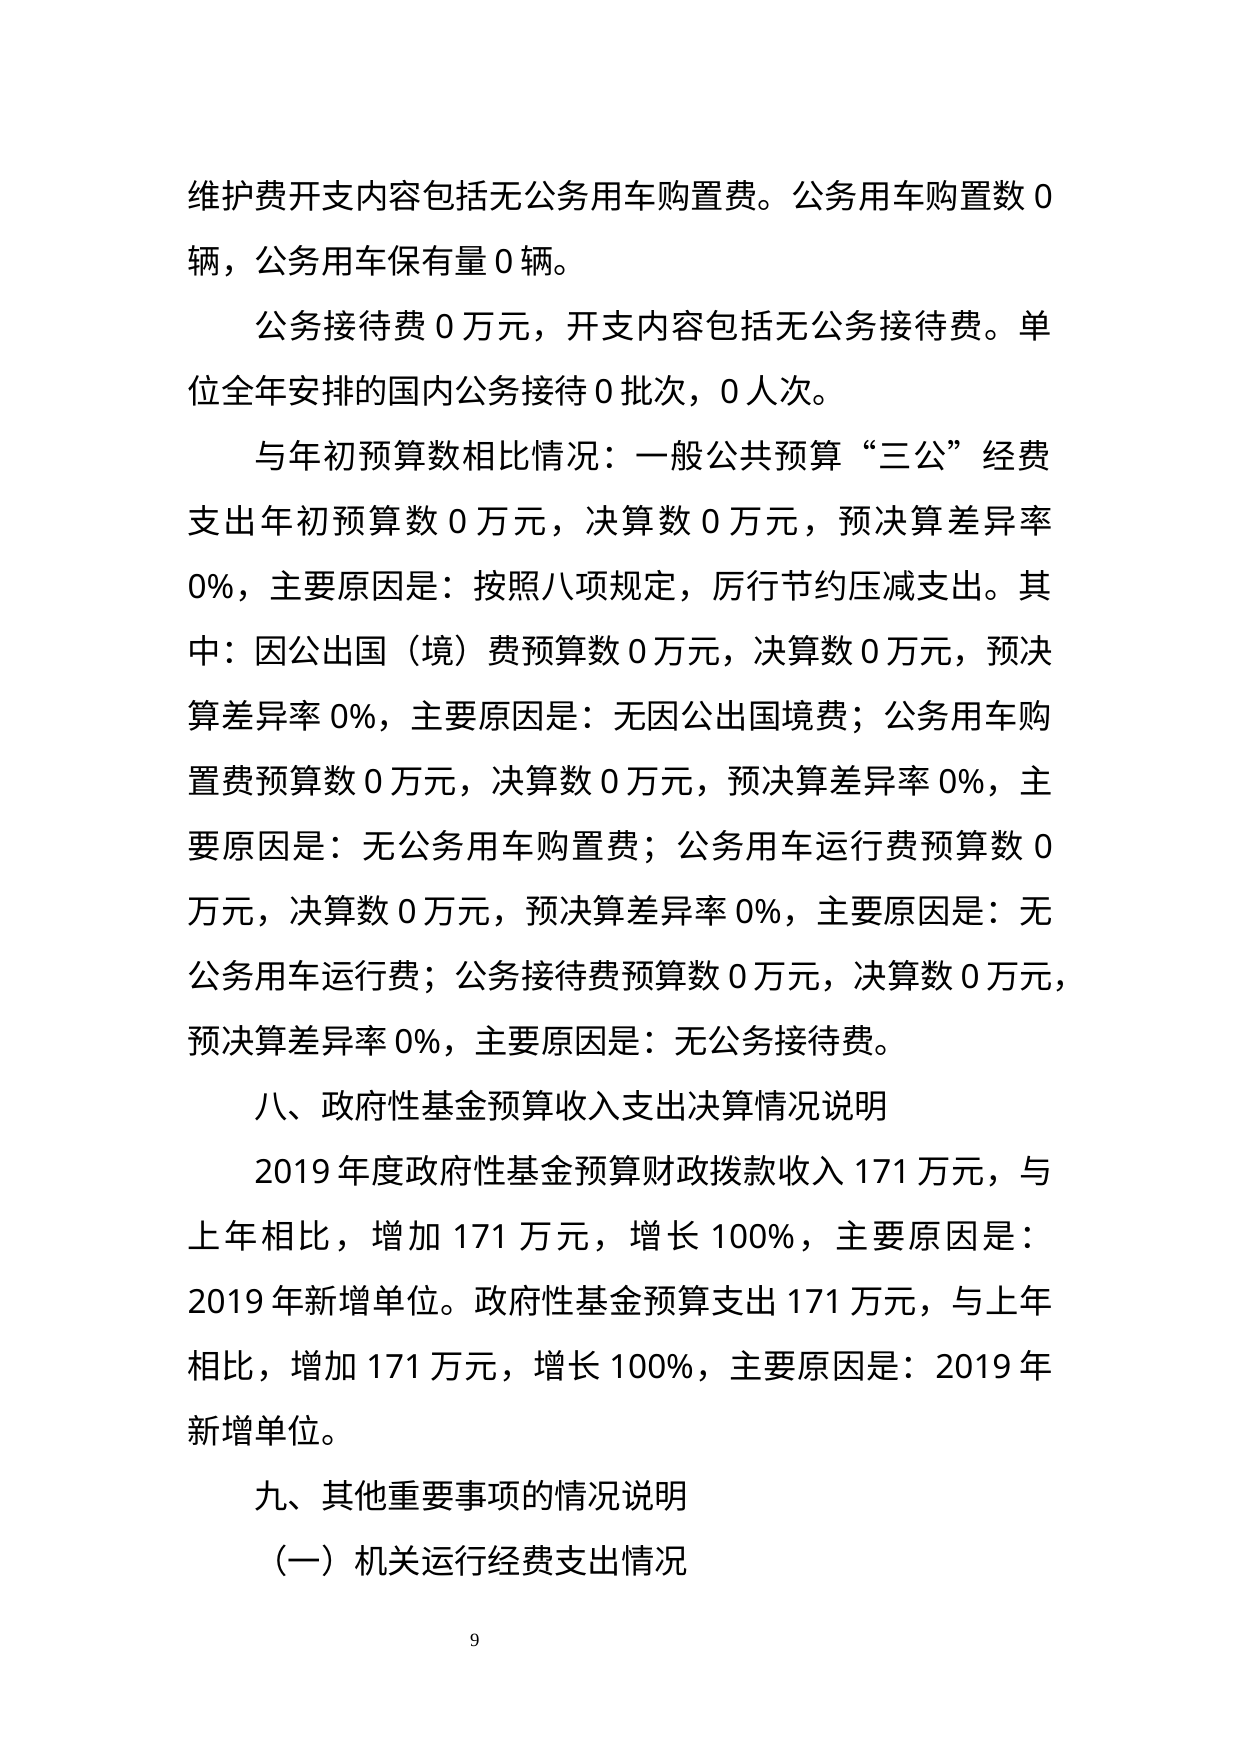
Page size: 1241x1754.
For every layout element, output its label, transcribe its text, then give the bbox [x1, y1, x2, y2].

text 与年初预算数相比情况：一般公共预算“三公”经费支出年初预算数0万元，决算数0万元，预决算差异率0%，主要原因是：按照八项规定，厉行节约压减支出。其中：因公出国（境）费预算数0万元，决算数0万元，预决算差异率0%，主要原因是：无因公出国境费；公务用车购置费预算数0万元，决算数0万元，预决算差异率0%，主要原因是：无公务用车购置费；公务用车运行费预算数0万元，决算数0万元，预决算差异率0%，主要原因是：无公务用车运行费；公务接待费预算数0万元，决算数0万元，预决算差异率0%，主要原因是：无公务接待费。 [187, 422, 1053, 1072]
text 公务接待费0万元，开支内容包括无公务接待费。单位全年安排的国内公务接待0批次，0人次。 [187, 292, 1053, 422]
text 2019年度政府性基金预算财政拨款收入171万元，与上年相比，增加171万元，增长100%，主要原因是：2019年新增单位。政府性基金预算支出171万元，与上年相比，增加171万元，增长100%，主要原因是：2019年新增单位。 [187, 1137, 1053, 1462]
text 九、其他重要事项的情况说明 [187, 1462, 1053, 1527]
text （一）机关运行经费支出情况 [187, 1527, 1053, 1592]
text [187, 162, 1053, 292]
text 八、政府性基金预算收入支出决算情况说明 [187, 1072, 1053, 1137]
